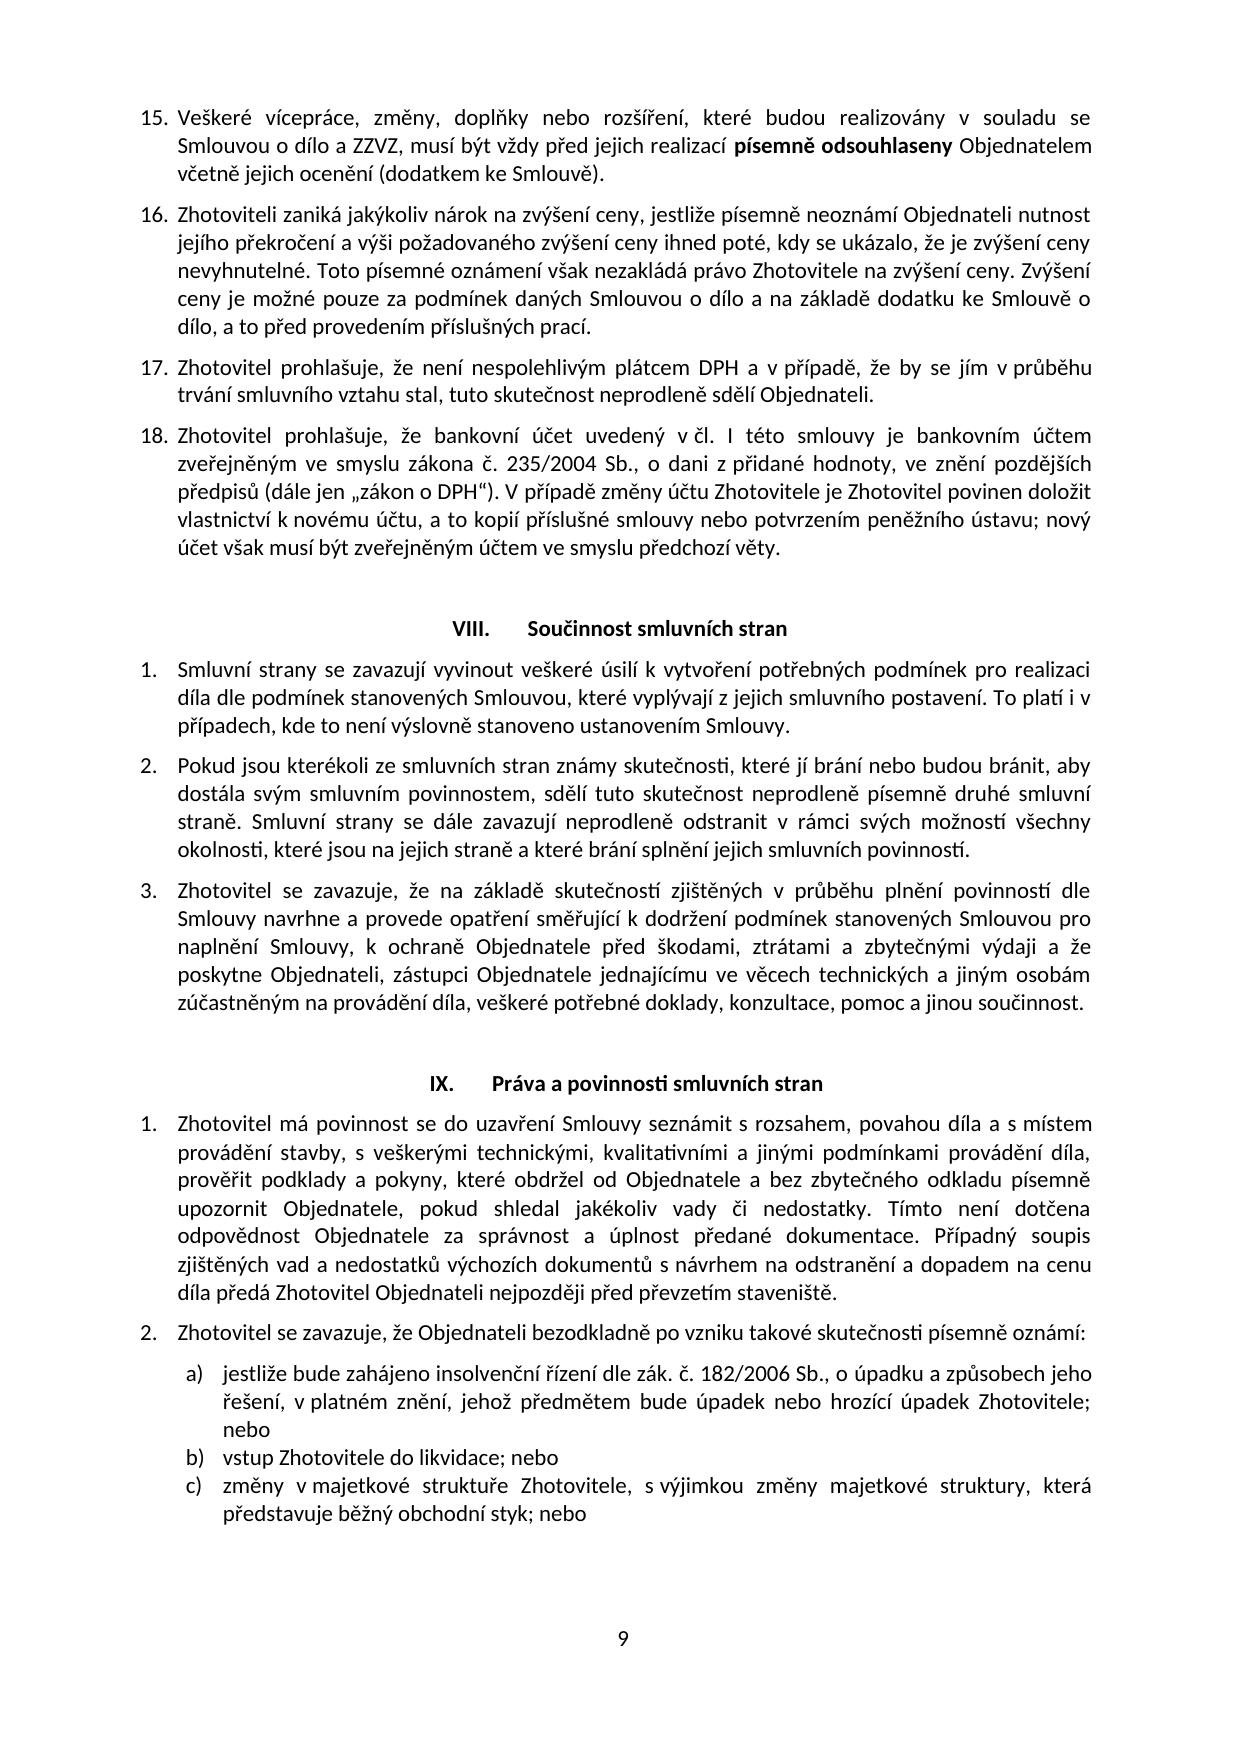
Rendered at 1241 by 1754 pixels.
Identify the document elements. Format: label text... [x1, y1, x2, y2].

list Zhotoviteli zaniká jakýkoliv nárok na zvýšení ceny, jestliže písemně neoznámí Objednateli nutnost jejího překročení a výši požadovaného zvýšení ceny ihned poté, kdy se ukázalo, že je zvýšení ceny nevyhnutelné. Toto písemné oznámení však nezakládá právo Zhotovitele na zvýšení ceny. Zvýšení ceny je možné pouze za podmínek daných Smlouvou o dílo a na základě dodatku ke Smlouvě o dílo, a to před provedením příslušných prací. [140, 200, 1092, 340]
list Pokud jsou kterékoli ze smluvních stran známy skutečnosti, které jí brání nebo budou bránit, aby dostála svým smluvním povinnostem, sdělí tuto skutečnost neprodleně písemně druhé smluvní straně. Smluvní strany se dále zavazují neprodleně odstranit v rámci svých možností všechny okolnosti, které jsou na jejich straně a které brání splnění jejich smluvních povinností. [140, 751, 1092, 863]
list Zhotovitel se zavazuje, že na základě skutečností zjištěných v průběhu plnění povinností dle Smlouvy navrhne a provede opatření směřující k dodržení podmínek stanovených Smlouvou pro naplnění Smlouvy, k ochraně Objednatele před škodami, ztrátami a zbytečnými výdaji a že poskytne Objednateli, zástupci Objednatele jednajícímu ve věcech technických a jiným osobám zúčastněným na provádění díla, veškeré potřebné doklady, konzultace, pomoc a jinou součinnost. [140, 876, 1092, 1016]
list vstup Zhotovitele do likvidace; nebo [186, 1443, 1092, 1471]
list Veškeré vícepráce, změny, doplňky nebo rozšíření, které budou realizovány v souladu se Smlouvou o dílo a ZZVZ, musí být vždy před jejich realizací písemně odsouhlaseny Objednatelem včetně jejich ocenění (dodatkem ke Smlouvě). [140, 103, 1092, 187]
list Zhotovitel se zavazuje, že Objednateli bezodkladně po vzniku takové skutečnosti písemně oznámí: [140, 1318, 1092, 1346]
list změny v majetkové struktuře Zhotovitele, s výjimkou změny majetkové struktury, která představuje běžný obchodní styk; nebo [186, 1471, 1092, 1527]
list Součinnost smluvních stran [185, 614, 1092, 642]
list Zhotovitel má povinnost se do uzavření Smlouvy seznámit s rozsahem, povahou díla a s místem provádění stavby, s veškerými technickými, kvalitativními a jinými podmínkami provádění díla, prověřit podklady a pokyny, které obdržel od Objednatele a bez zbytečného odkladu písemně upozornit Objednatele, pokud shledal jakékoliv vady či nedostatky. Tímto není dotčena odpovědnost Objednatele za správnost a úplnost předané dokumentace. Případný soupis zjištěných vad a nedostatků výchozích dokumentů s návrhem na odstranění a dopadem na cenu díla předá Zhotovitel Objednateli nejpozději před převzetím staveniště. [140, 1109, 1092, 1306]
list jestliže bude zahájeno insolvenční řízení dle zák. č. 182/2006 Sb., o úpadku a způsobech jeho řešení, v platném znění, jehož předmětem bude úpadek nebo hrozící úpadek Zhotovitele; nebo [186, 1359, 1092, 1443]
list Zhotovitel prohlašuje, že bankovní účet uvedený v čl. I této smlouvy je bankovním účtem zveřejněným ve smyslu zákona č. 235/2004 Sb., o dani z přidané hodnoty, ve znění pozdějších předpisů (dále jen „zákon o DPH“). V případě změny účtu Zhotovitele je Zhotovitel povinen doložit vlastnictví k novému účtu, a to kopií příslušné smlouvy nebo potvrzením peněžního ústavu; nový účet však musí být zveřejněným účtem ve smyslu předchozí věty. [140, 421, 1092, 561]
list Zhotovitel prohlašuje, že není nespolehlivým plátcem DPH a v případě, že by se jím v průběhu trvání smluvního vztahu stal, tuto skutečnost neprodleně sdělí Objednateli. [140, 353, 1092, 409]
list Práva a povinnosti smluvních stran [185, 1069, 1092, 1097]
list Smluvní strany se zavazují vyvinout veškeré úsilí k vytvoření potřebných podmínek pro realizaci díla dle podmínek stanovených Smlouvou, které vyplývají z jejich smluvního postavení. To platí i v případech, kde to není výslovně stanoveno ustanovením Smlouvy. [140, 655, 1092, 739]
